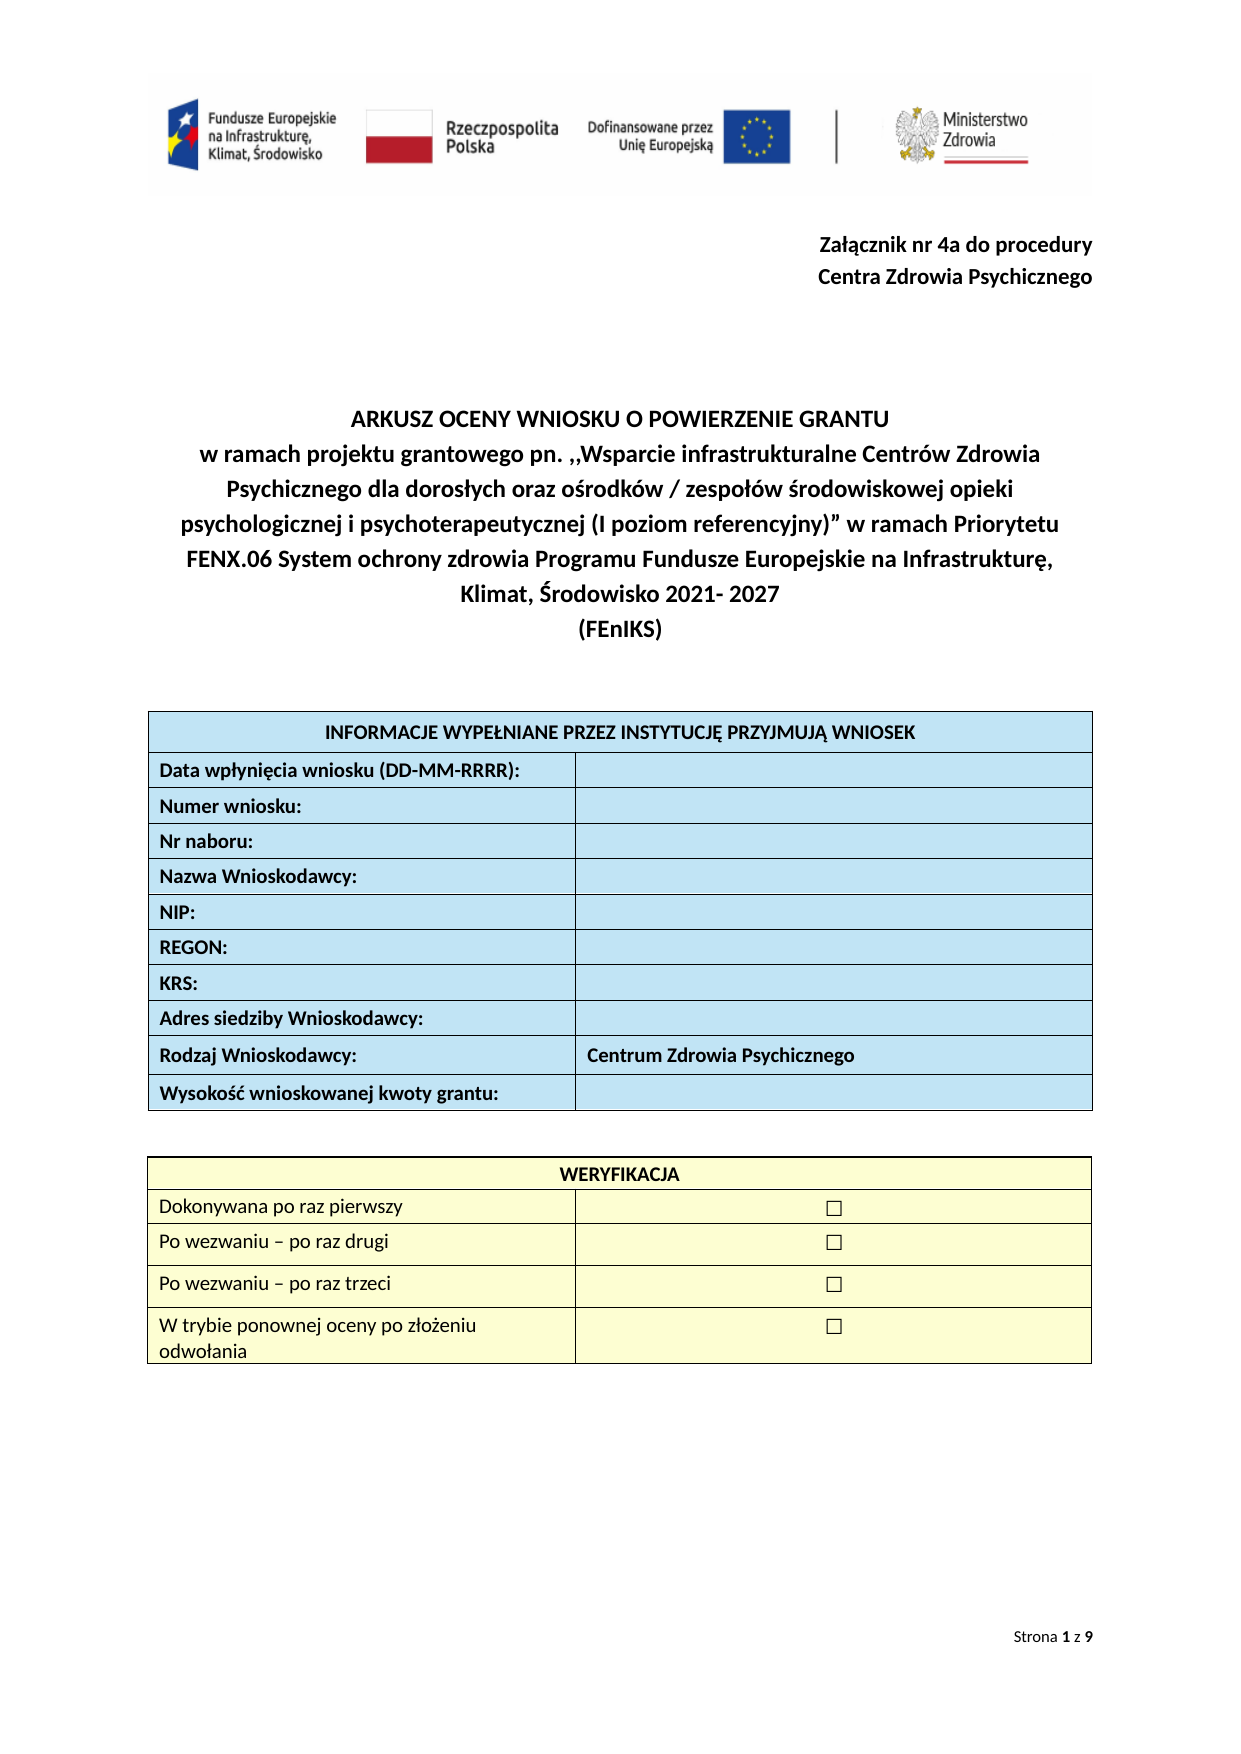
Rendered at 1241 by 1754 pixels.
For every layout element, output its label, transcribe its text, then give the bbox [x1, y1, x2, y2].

table_cell KRS: [149, 965, 575, 1000]
table_cell Data wpłynięcia wniosku (DD-MM-RRRR): [149, 753, 575, 787]
table_cell Dokonywana po raz pierwszy [148, 1190, 575, 1223]
table_cell Nazwa Wnioskodawcy: [149, 859, 575, 893]
table_cell Nr naboru: [149, 824, 575, 858]
picture [147, 73, 1093, 197]
table_cell [576, 788, 1092, 823]
table_cell Wysokość wnioskowanej kwoty grantu: [149, 1075, 575, 1109]
table_cell REGON: [149, 930, 575, 964]
table_cell [576, 1075, 1092, 1109]
table_cell Po wezwaniu – po raz drugi [148, 1224, 575, 1265]
table_cell Adres siedziby Wnioskodawcy: [149, 1001, 575, 1035]
table_header INFORMACJE WYPEŁNIANE PRZEZ INSTYTUCJĘ PRZYJMUJĄ WNIOSEK [149, 712, 1092, 752]
table_cell W trybie ponownej oceny po złożeniu odwołania [148, 1308, 575, 1363]
table_cell [576, 895, 1092, 929]
table_cell [576, 1224, 1091, 1265]
text ARKUSZ OCENY WNIOSKU O POWIERZENIE GRANTU w ramach projektu grantowego pn. ,,Wsparcie infrastrukturalne Centrów Zdrowia Psychicznego dla dorosłych oraz ośrodków / zespołów środowiskowej opieki psychologicznej i psychoterapeutycznej (I poziom referencyjny)” w ramach Priorytetu FENX.06 System ochrony zdrowia Programu Fundusze Europejskie na Infrastrukturę, Klimat, Środowisko 2021- 2027 (FEnIKS) [148, 403, 1093, 643]
table_cell [576, 753, 1092, 787]
table_cell Centrum Zdrowia Psychicznego [576, 1036, 1092, 1074]
table_cell [576, 1190, 1091, 1223]
table_cell Numer wniosku: [149, 788, 575, 823]
table_cell [576, 930, 1092, 964]
table_cell Rodzaj Wnioskodawcy: [149, 1036, 575, 1074]
table_cell [576, 1266, 1091, 1307]
table_cell [576, 859, 1092, 893]
text Załącznik nr 4a do procedury Centra Zdrowia Psychicznego [148, 230, 1093, 291]
table_cell [576, 1001, 1092, 1035]
table_cell NIP: [149, 895, 575, 929]
table_cell Po wezwaniu – po raz trzeci [148, 1266, 575, 1307]
table_cell [576, 1308, 1091, 1363]
table_cell [576, 824, 1092, 858]
table_cell [576, 965, 1092, 1000]
table_header WERYFIKACJA [148, 1158, 1091, 1188]
